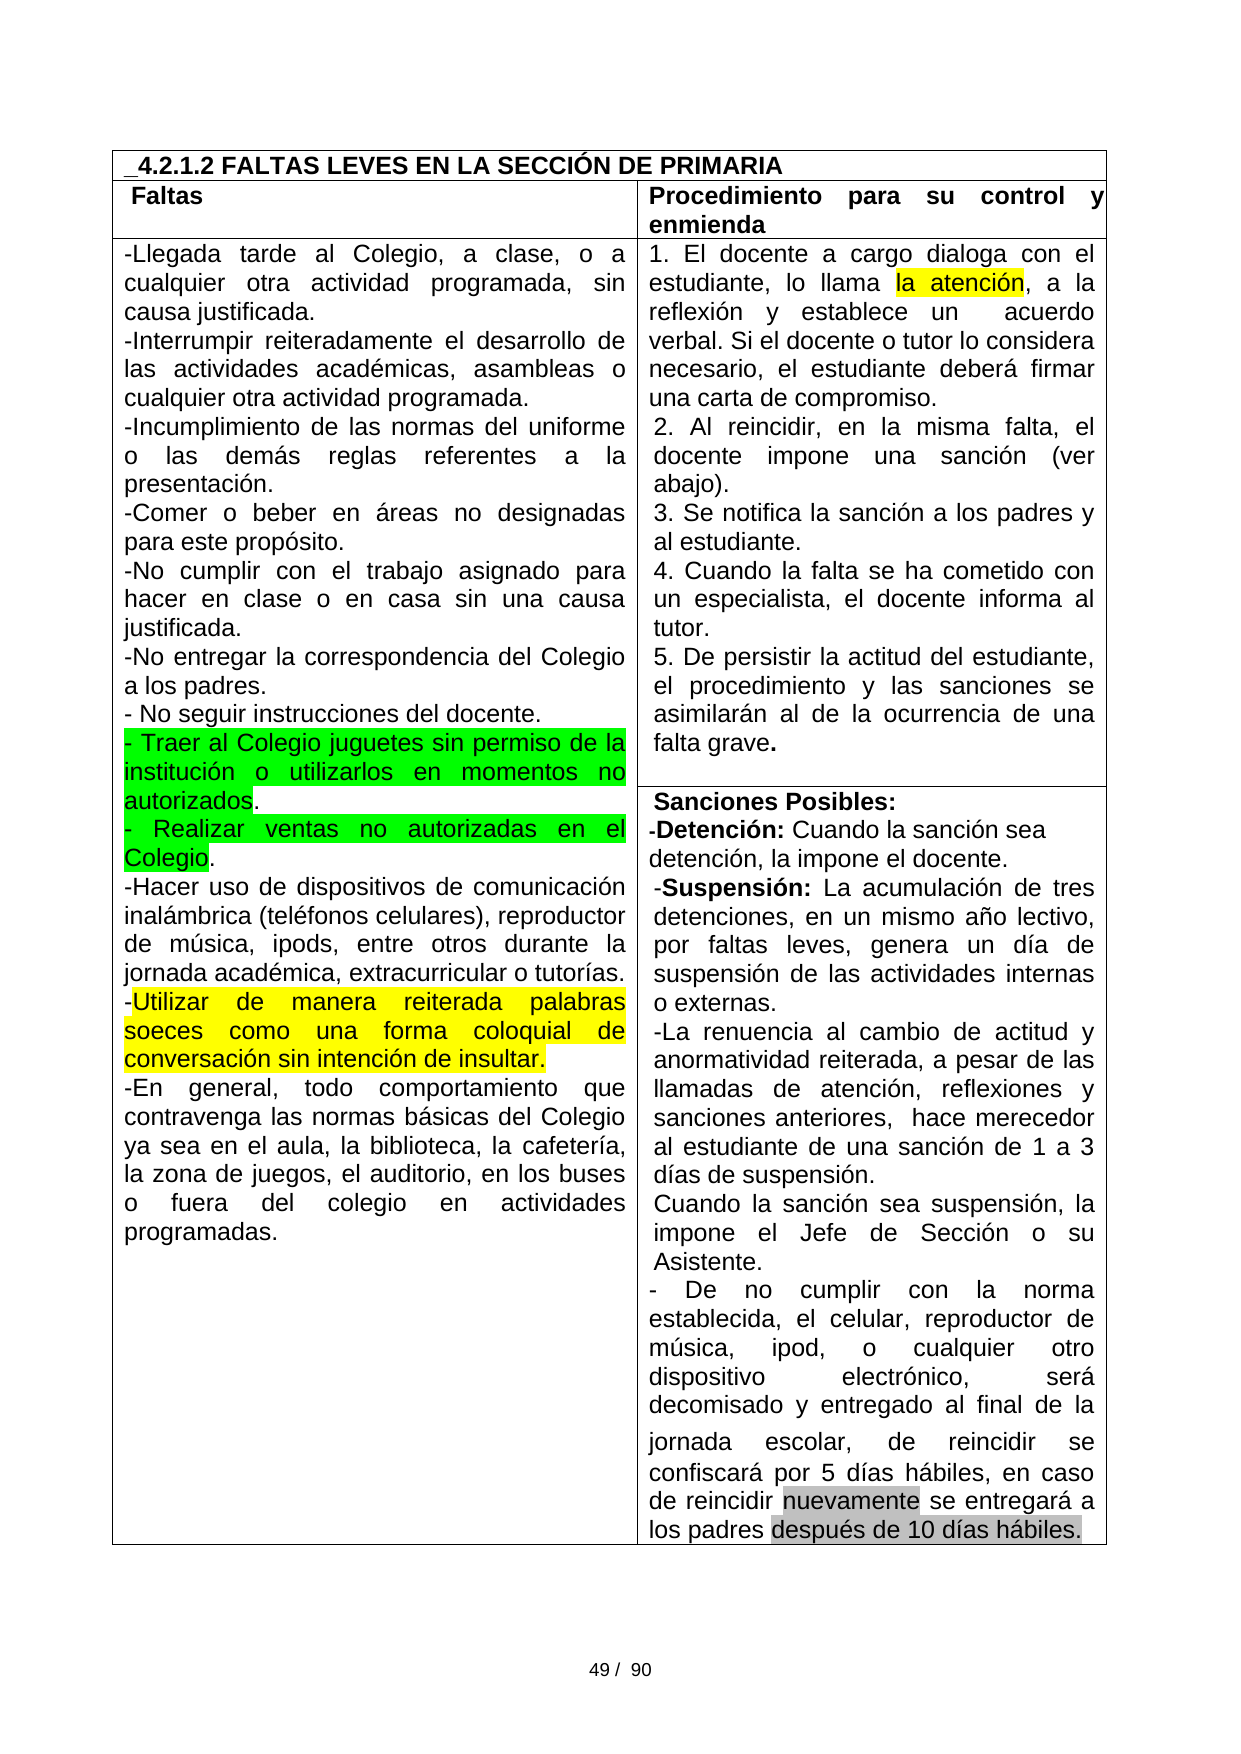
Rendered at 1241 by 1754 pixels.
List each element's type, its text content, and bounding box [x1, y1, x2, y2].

table_cell Procedimiento para su control y enmienda [638, 181, 1106, 238]
table_cell Faltas [113, 181, 637, 238]
table_cell 1. El docente a cargo dialoga con el estudiante, lo llama la atención, a la reflexión y establece un acuerdo verbal. Si el docente o tutor lo considera necesario, el estudiante deberá firmar una carta de compromiso. 2. Al reincidir, en la misma falta, el docente impone una sanción (ver abajo). 3. Se notifica la sanción a los padres y al estudiante. 4. Cuando la falta se ha cometido con un especialista, el docente informa al tutor. 5. De persistir la actitud del estudiante, el procedimiento y las sanciones se asimilarán al de la ocurrencia de una falta grave. [638, 239, 1106, 786]
table_header _4.2.1.2 FALTAS LEVES EN LA SECCIÓN DE PRIMARIA [113, 151, 1106, 180]
table_cell -Llegada tarde al Colegio, a clase, o a cualquier otra actividad programada, sin causa justificada. -Interrumpir reiteradamente el desarrollo de las actividades académicas, asambleas o cualquier otra actividad programada. -Incumplimiento de las normas del uniforme o las demás reglas referentes a la presentación. -Comer o beber en áreas no designadas para este propósito. -No cumplir con el trabajo asignado para hacer en clase o en casa sin una causa justificada. -No entregar la correspondencia del Colegio a los padres. - No seguir instrucciones del docente. - Traer al Colegio juguetes sin permiso de la institución o utilizarlos en momentos no autorizados. - Realizar ventas no autorizadas en el Colegio. -Hacer uso de dispositivos de comunicación inalámbrica (teléfonos celulares), reproductor de música, ipods, entre otros durante la jornada académica, extracurricular o tutorías. -Utilizar de manera reiterada palabras soeces como una forma coloquial de conversación sin intención de insultar. -En general, todo comportamiento que contravenga las normas básicas del Colegio ya sea en el aula, la biblioteca, la cafetería, la zona de juegos, el auditorio, en los buses o fuera del colegio en actividades programadas. [113, 239, 637, 1544]
table_cell Sanciones Posibles: -Detención: Cuando la sanción sea detención, la impone el docente. -Suspensión: La acumulación de tres detenciones, en un mismo año lectivo, por faltas leves, genera un día de suspensión de las actividades internas o externas. -La renuencia al cambio de actitud y anormatividad reiterada, a pesar de las llamadas de atención, reflexiones y sanciones anteriores, hace merecedor al estudiante de una sanción de 1 a 3 días de suspensión. Cuando la sanción sea suspensión, la impone el Jefe de Sección o su Asistente. - De no cumplir con la norma establecida, el celular, reproductor de música, ipod, o cualquier otro dispositivo electrónico, será decomisado y entregado al final de la jornada escolar, de reincidir se confiscará por 5 días hábiles, en caso de reincidir nuevamente se entregará a los padres después de 10 días hábiles. [638, 787, 1106, 1544]
